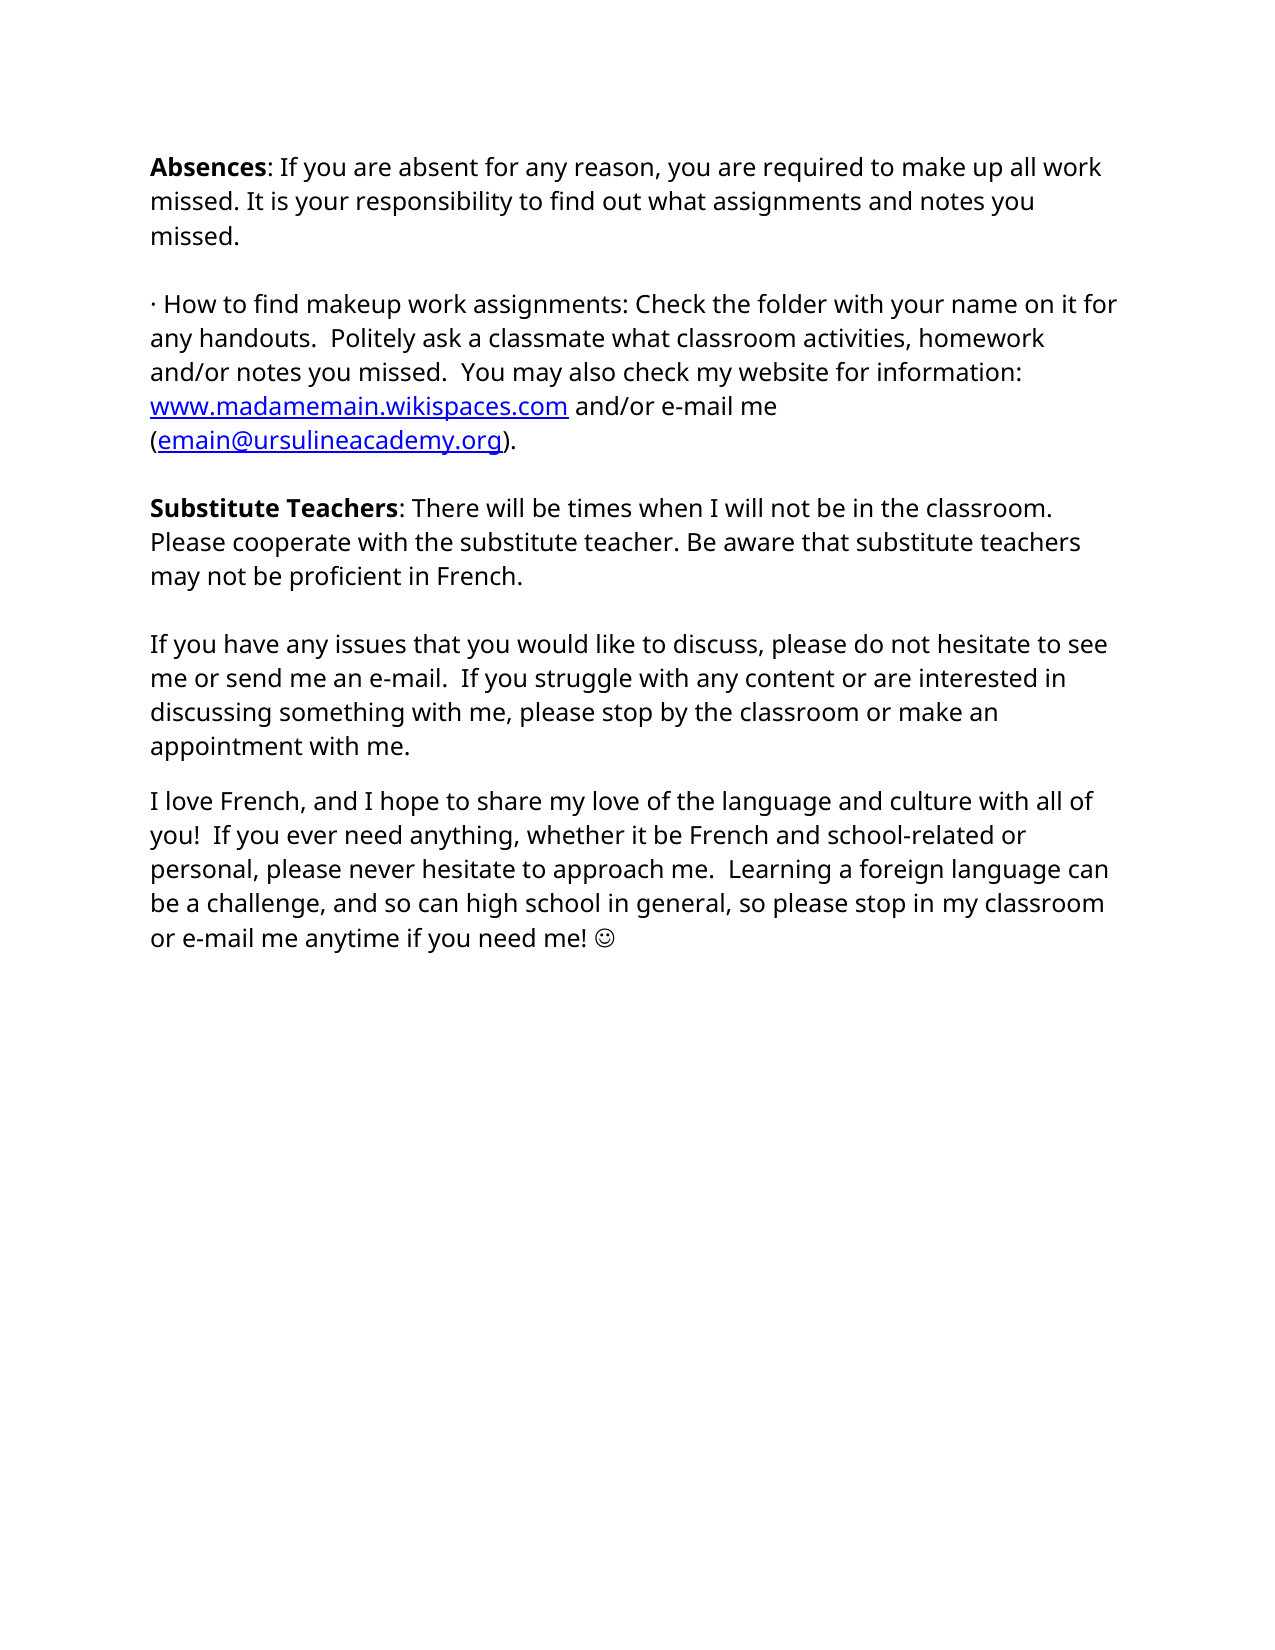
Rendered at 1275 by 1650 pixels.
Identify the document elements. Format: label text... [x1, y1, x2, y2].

text If you have any issues that you would like to discuss, please do not hesitate to see me or send me an e-mail. If you struggle with any content or are interested in discussing something with me, please stop by the classroom or make an appointment with me. [150, 627, 1125, 763]
text I love French, and I hope to share my love of the language and culture with all of you! If you ever need anything, whether it be French and school-related or personal, please never hesitate to approach me. Learning a foreign language can be a challenge, and so can high school in general, so please stop in my classroom or e-mail me anytime if you need me! [150, 784, 1125, 954]
text Substitute Teachers: There will be times when I will not be in the classroom. Please cooperate with the substitute teacher. Be aware that substitute teachers may not be proficient in French. [150, 491, 1125, 593]
text Absences: If you are absent for any reason, you are required to make up all work missed. It is your responsibility to find out what assignments and notes you missed. [150, 150, 1125, 252]
text · How to find makeup work assignments: Check the folder with your name on it for any handouts. Politely ask a classmate what classroom activities, homework and/or notes you missed. You may also check my website for information: www.madamemain.wikispaces.com and/or e-mail me (emain@ursulineacademy.org). [150, 286, 1125, 457]
